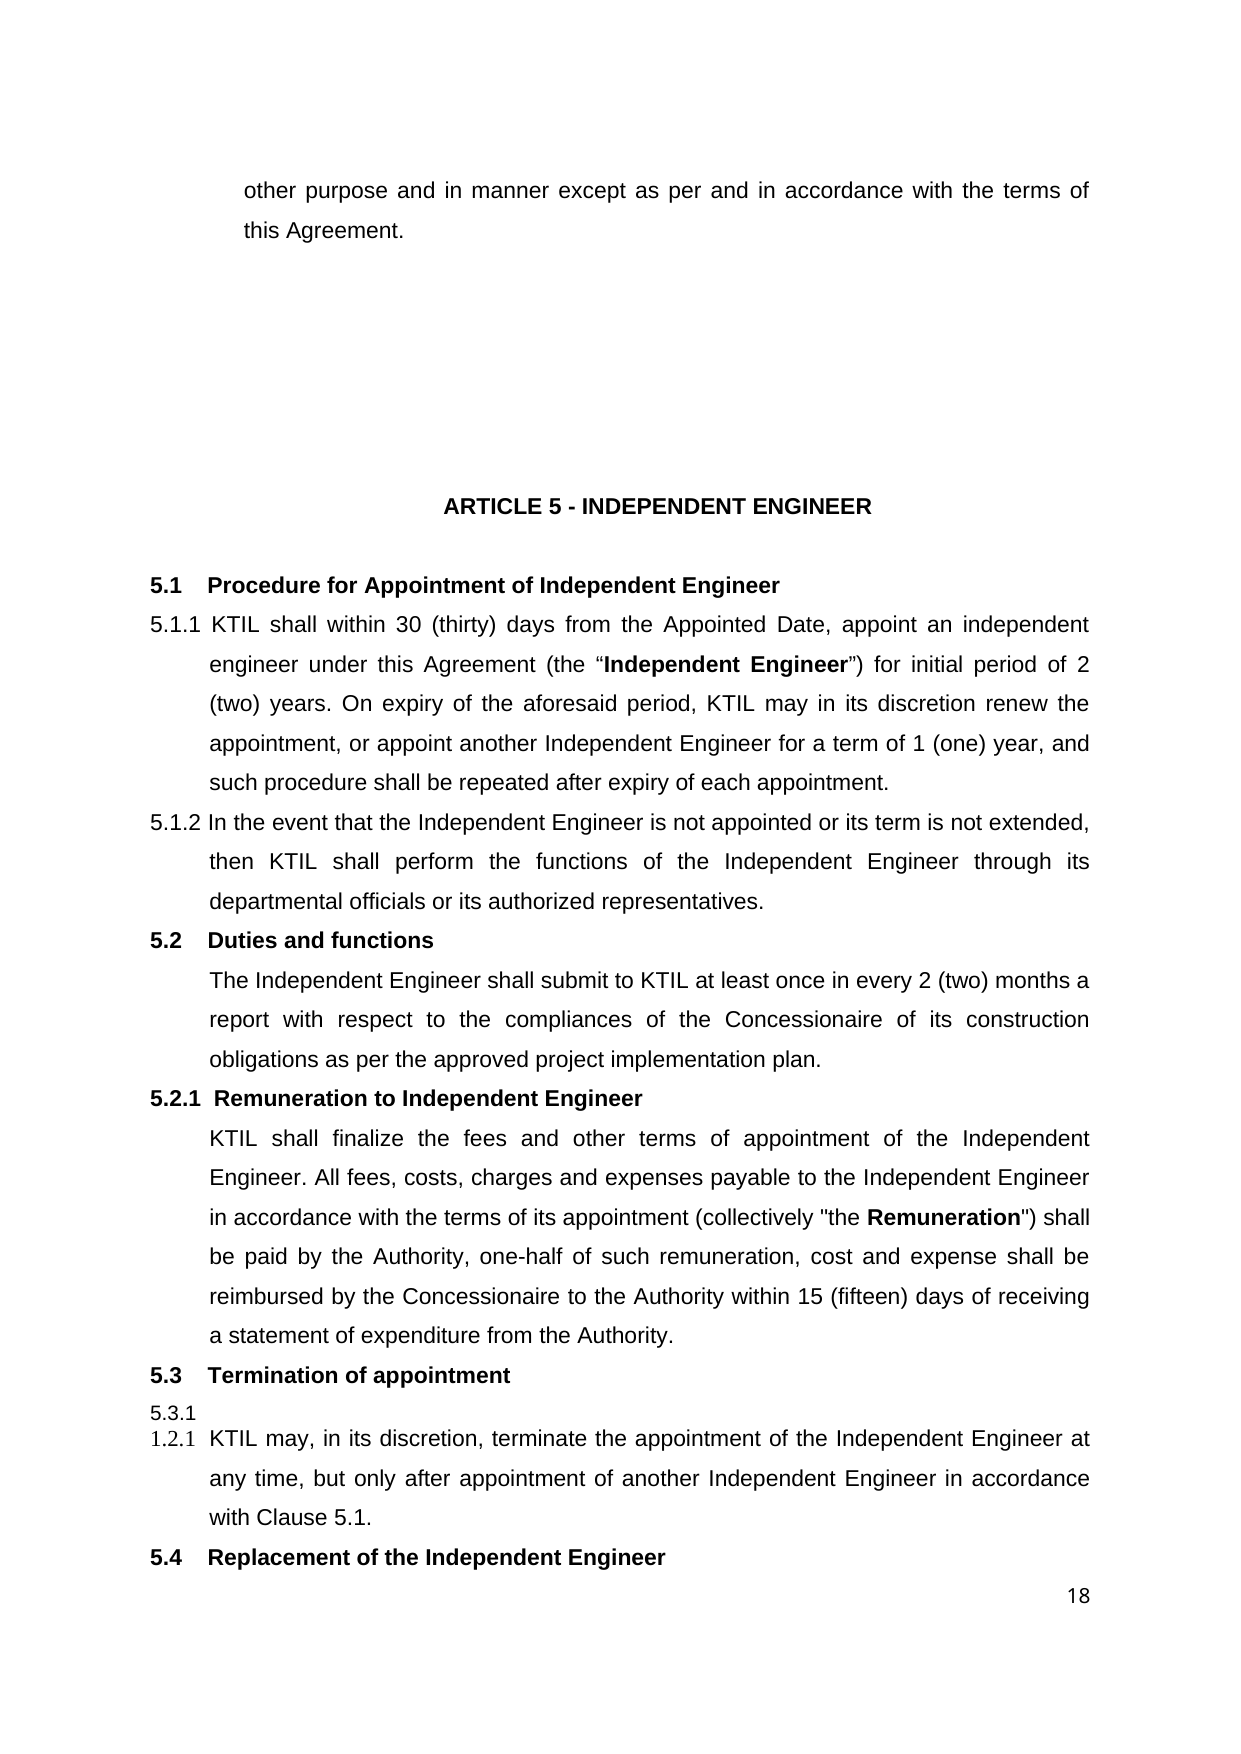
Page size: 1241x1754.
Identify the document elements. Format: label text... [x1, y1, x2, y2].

list 5.3 Termination of appointment [150, 1362, 1090, 1388]
list KTIL may, in its discretion, terminate the appointment of the Independent Engineer at any time, but only after appointment of another Independent Engineer in accordance with Clause 5.1. [150, 1425, 1090, 1530]
text 5.1.2 In the event that the Independent Engineer is not appointed or its term is not extended, then KTIL shall perform the functions of the Independent Engineer through its departmental officials or its authorized representatives. [150, 809, 1090, 914]
list 5.2.1 Remuneration to Independent Engineer [150, 1085, 1090, 1112]
text 5.1.1 KTIL shall within 30 (thirty) days from the Appointed Date, appoint an independent engineer under this Agreement (the “Independent Engineer”) for initial period of 2 (two) years. On expiry of the aforesaid period, KTIL may in its discretion renew the appointment, or appoint another Independent Engineer for a term of 1 (one) year, and such procedure shall be repeated after expiry of each appointment. [150, 611, 1090, 796]
list The Independent Engineer shall submit to KTIL at least once in every 2 (two) months a report with respect to the compliances of the Concessionaire of its construction obligations as per the approved project implementation plan. [209, 967, 1090, 1072]
text 5.3.1 [150, 1401, 1090, 1425]
list 5.1 Procedure for Appointment of Independent Engineer [150, 572, 1090, 598]
list 5.4 Replacement of the Independent Engineer [150, 1543, 1090, 1570]
text KTIL shall finalize the fees and other terms of appointment of the Independent Engineer. All fees, costs, charges and expenses payable to the Independent Engineer in accordance with the terms of its appointment (collectively "the Remuneration") shall be paid by the Authority, one-half of such remuneration, cost and expense shall be reimbursed by the Concessionaire to the Authority within 15 (fifteen) days of receiving a statement of expenditure from the Authority. [209, 1125, 1090, 1348]
list 5.2 Duties and functions [150, 927, 1090, 954]
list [169, 177, 1090, 243]
list ARTICLE 5 - INDEPENDENT ENGINEER [225, 493, 1090, 519]
